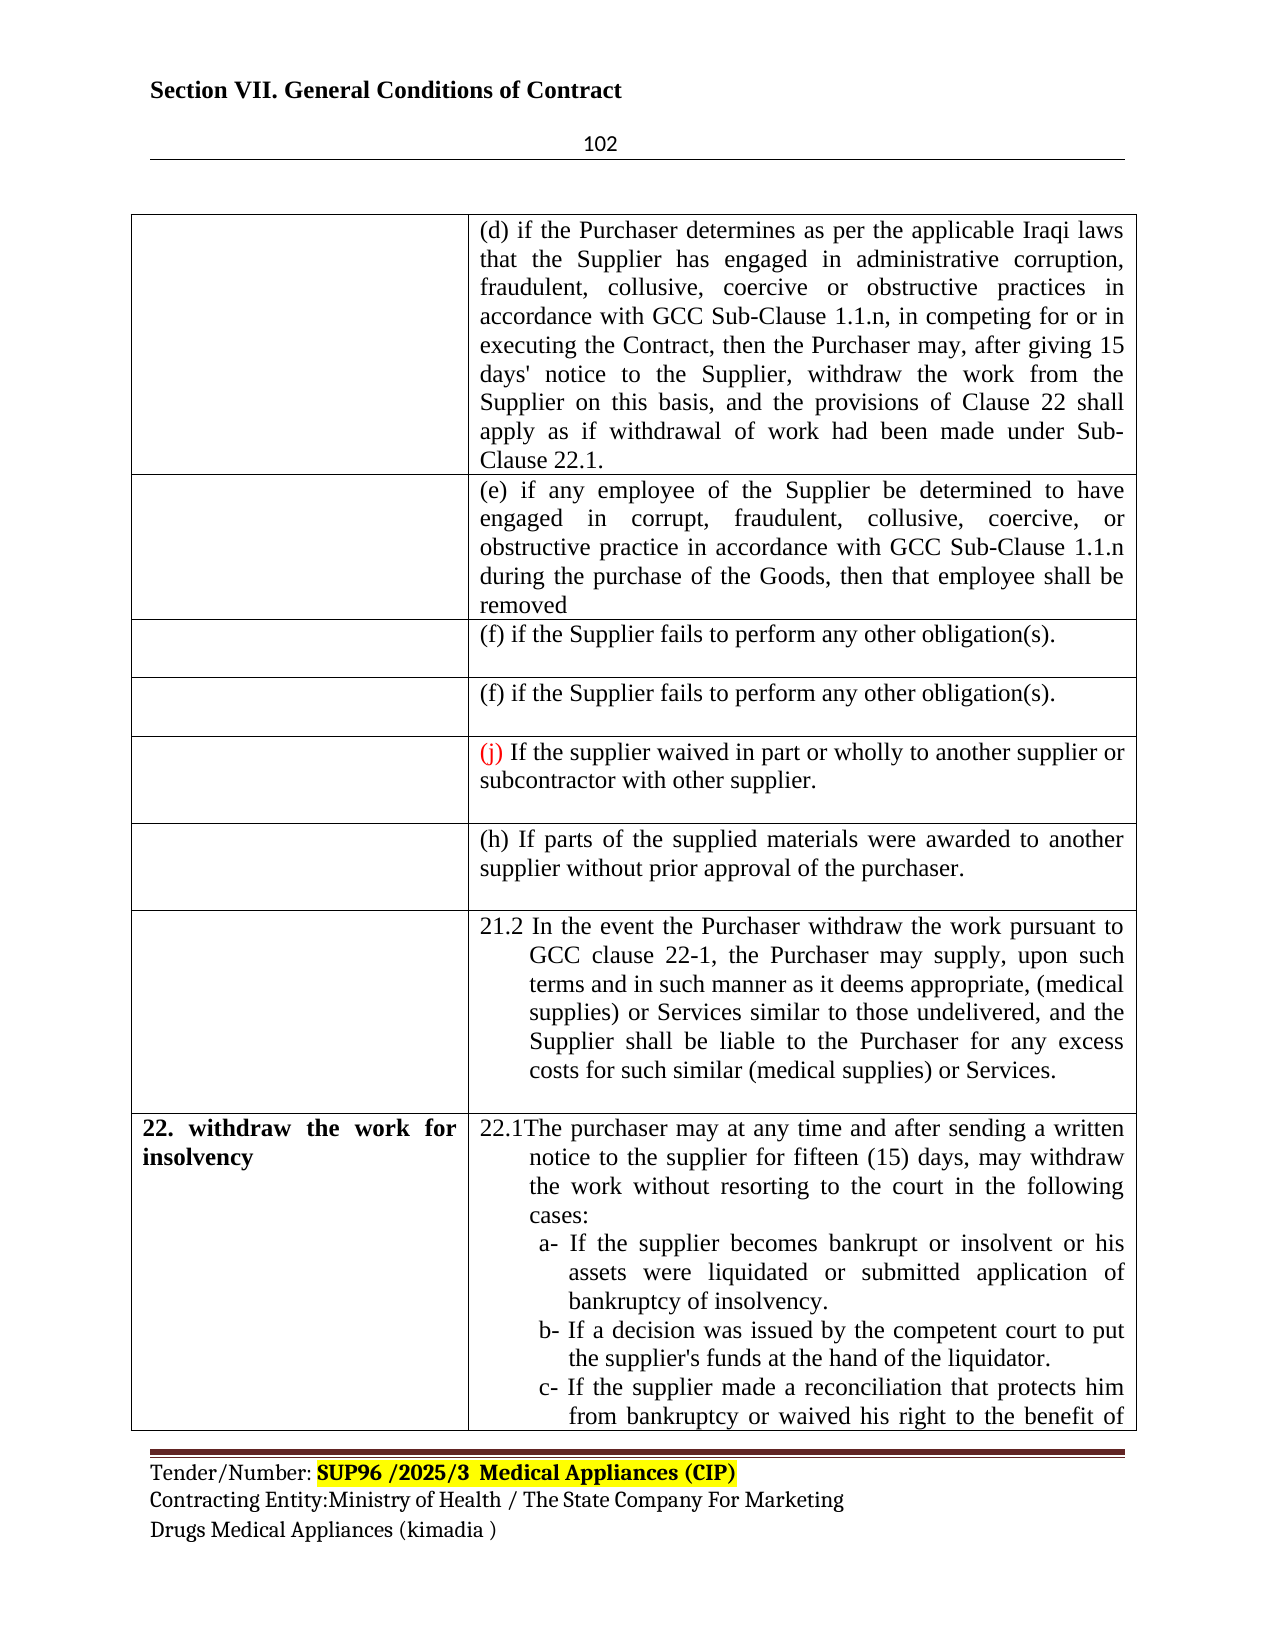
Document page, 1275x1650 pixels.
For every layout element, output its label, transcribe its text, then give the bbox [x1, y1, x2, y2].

table_cell [132, 824, 468, 910]
table_cell [132, 620, 468, 677]
table_cell (j) If the supplier waived in part or wholly to another supplier or subcontractor with other supplier. [469, 737, 1136, 823]
table_cell (h) If parts of the supplied materials were awarded to another supplier without prior approval of the purchaser. [469, 824, 1136, 910]
table_cell [132, 475, 468, 618]
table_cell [469, 1114, 1136, 1430]
table_header (d) if the Purchaser determines as per the applicable Iraqi laws that the Supplier has engaged in administrative corruption, fraudulent, collusive, coercive or obstructive practices in accordance with GCC Sub-Clause 1.1.n, in competing for or in executing the Contract, then the Purchaser may, after giving 15 days' notice to the Supplier, withdraw the work from the Supplier on this basis, and the provisions of Clause 22 shall apply as if withdrawal of work had been made under Sub-Clause 22.1. [469, 215, 1136, 474]
table_cell [132, 911, 468, 1112]
table_cell (f) if the Supplier fails to perform any other obligation(s). [469, 678, 1136, 736]
table_header [132, 215, 468, 474]
table_cell [132, 678, 468, 736]
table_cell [132, 1114, 468, 1430]
table_cell 21.2 In the event the Purchaser withdraw the work pursuant to GCC clause 22-1, the Purchaser may supply, upon such terms and in such manner as it deems appropriate, (medical supplies) or Services similar to those undelivered, and the Supplier shall be liable to the Purchaser for any excess costs for such similar (medical supplies) or Services. [469, 911, 1136, 1112]
table_cell [132, 737, 468, 823]
table_cell (f) if the Supplier fails to perform any other obligation(s). [469, 620, 1136, 677]
table_cell (e) if any employee of the Supplier be determined to have engaged in corrupt, fraudulent, collusive, coercive, or obstructive practice in accordance with GCC Sub-Clause 1.1.n during the purchase of the Goods, then that employee shall be removed [469, 475, 1136, 618]
